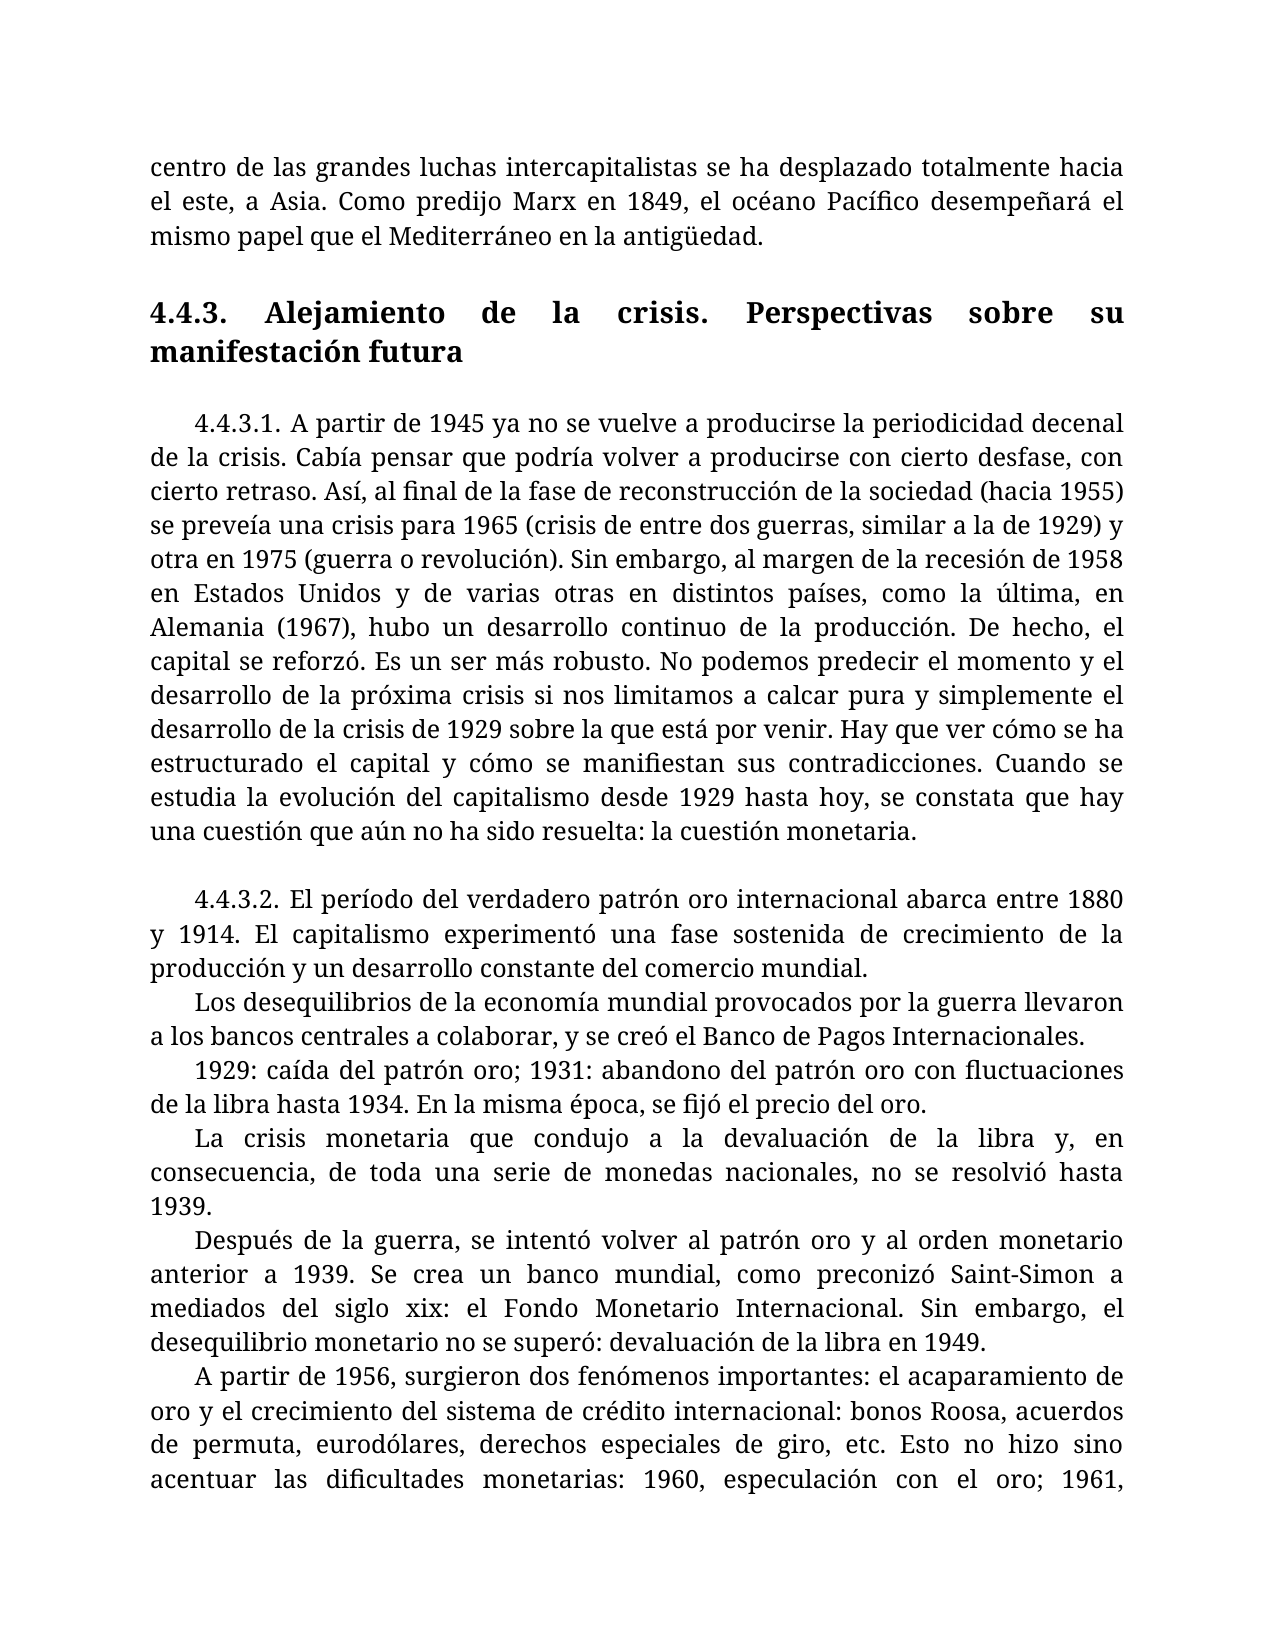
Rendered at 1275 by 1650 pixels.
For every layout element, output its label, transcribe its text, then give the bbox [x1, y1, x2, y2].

text Los desequilibrios de la economía mundial provocados por la guerra llevaron a los bancos centrales a colaborar, y se creó el Banco de Pagos Internacionales. [150, 984, 1125, 1052]
text Después de la guerra, se intentó volver al patrón oro y al orden monetario anterior a 1939. Se crea un banco mundial, como preconizó Saint-Simon a mediados del siglo xix: el Fondo Monetario Internacional. Sin embargo, el desequilibrio monetario no se superó: devaluación de la libra en 1949. [150, 1223, 1125, 1359]
text 4.4.3.2. El período del verdadero patrón oro internacional abarca entre 1880 y 1914. El capitalismo experimentó una fase sostenida de crecimiento de la producción y un desarrollo constante del comercio mundial. [150, 882, 1125, 984]
text 4.4.3. Alejamiento de la crisis. Perspectivas sobre su manifestación futura [150, 292, 1125, 371]
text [150, 150, 1125, 252]
text 4.4.3.1. A partir de 1945 ya no se vuelve a producirse la periodicidad decenal de la crisis. Cabía pensar que podría volver a producirse con cierto desfase, con cierto retraso. Así, al final de la fase de reconstrucción de la sociedad (hacia 1955) se preveía una crisis para 1965 (crisis de entre dos guerras, similar a la de 1929) y otra en 1975 (guerra o revolución). Sin embargo, al margen de la recesión de 1958 en Estados Unidos y de varias otras en distintos países, como la última, en Alemania (1967), hubo un desarrollo continuo de la producción. De hecho, el capital se reforzó. Es un ser más robusto. No podemos predecir el momento y el desarrollo de la próxima crisis si nos limitamos a calcar pura y simplemente el desarrollo de la crisis de 1929 sobre la que está por venir. Hay que ver cómo se ha estructurado el capital y cómo se manifiestan sus contradicciones. Cuando se estudia la evolución del capitalismo desde 1929 hasta hoy, se constata que hay una cuestión que aún no ha sido resuelta: la cuestión monetaria. [150, 405, 1125, 848]
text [150, 1359, 1125, 1495]
text 1929: caída del patrón oro; 1931: abandono del patrón oro con fluctuaciones de la libra hasta 1934. En la misma época, se fijó el precio del oro. [150, 1052, 1125, 1121]
text La crisis monetaria que condujo a la devaluación de la libra y, en consecuencia, de toda una serie de monedas nacionales, no se resolvió hasta 1939. [150, 1121, 1125, 1223]
